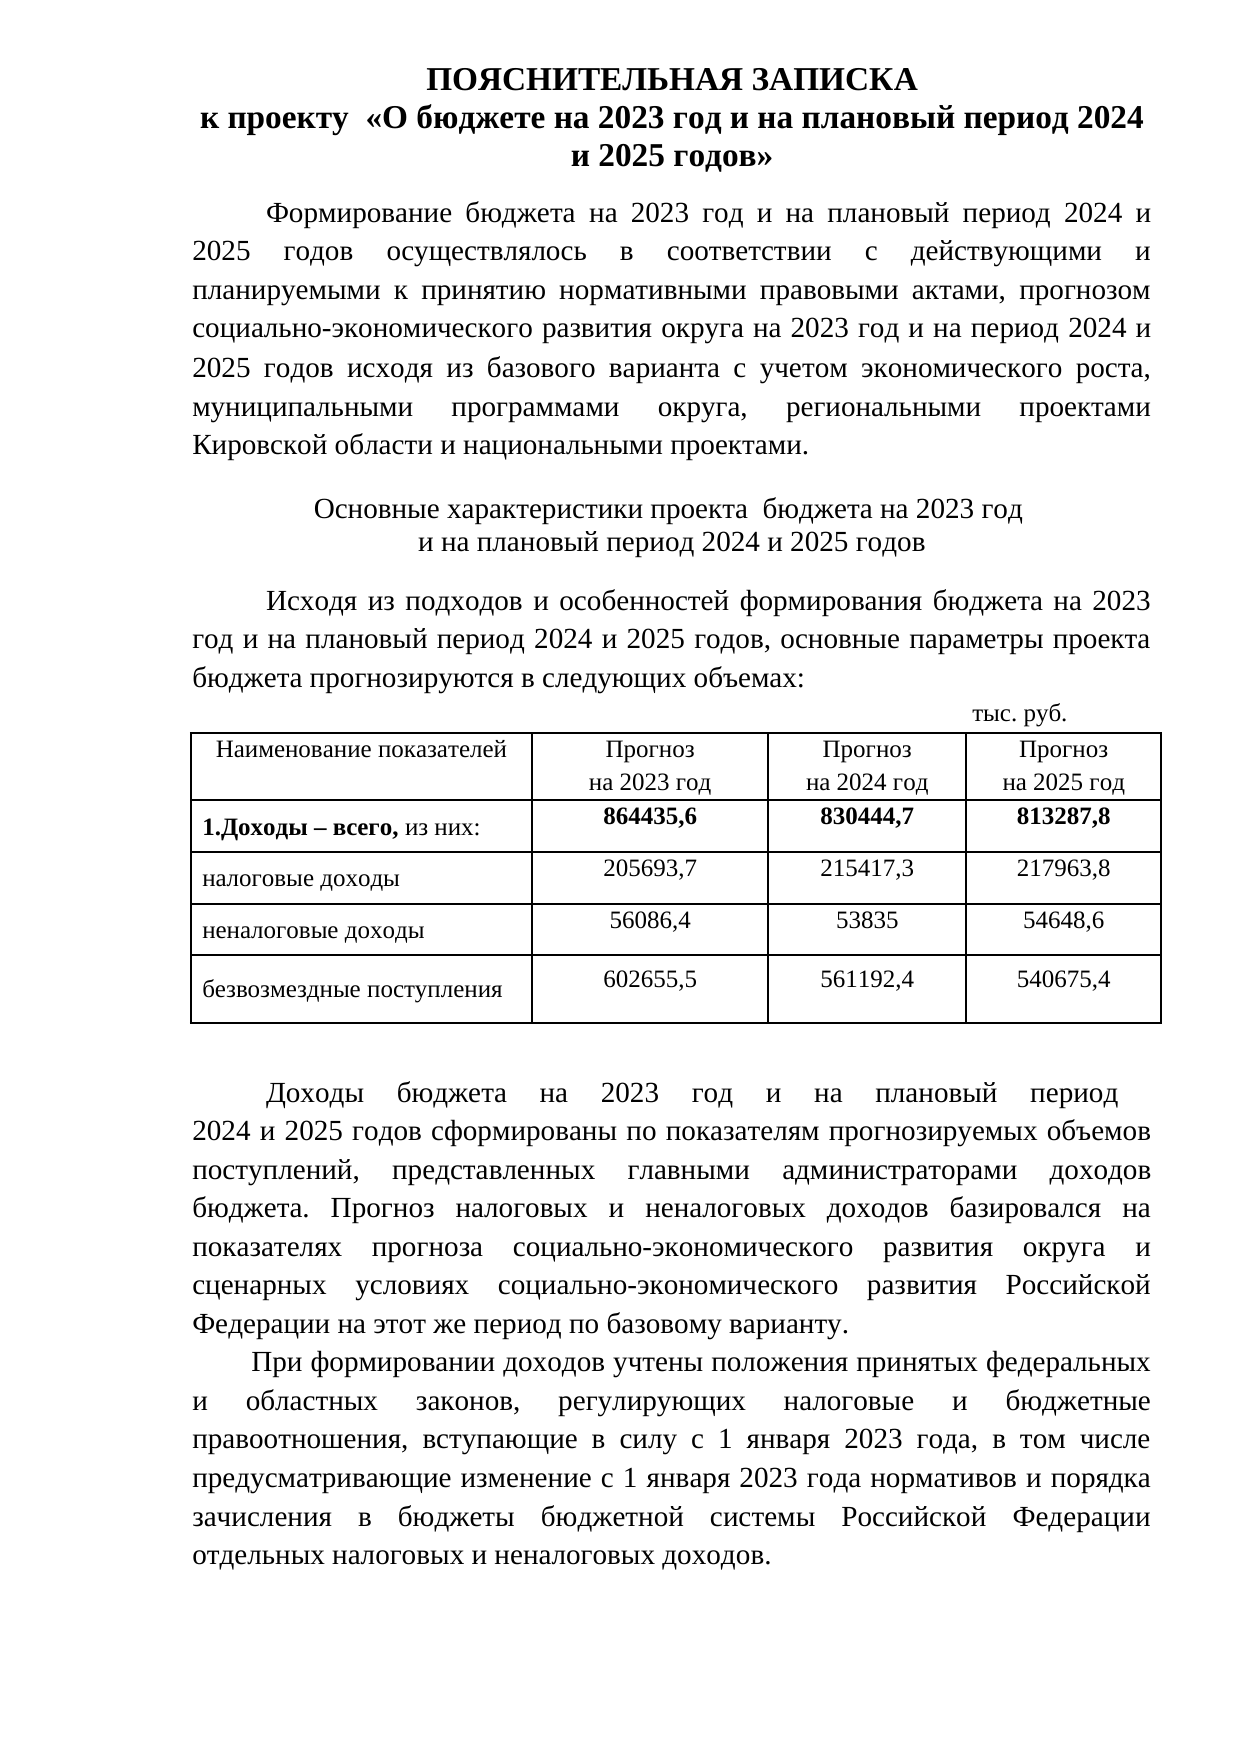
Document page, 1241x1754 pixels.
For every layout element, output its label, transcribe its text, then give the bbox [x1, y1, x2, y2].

table_cell на 2023 год [533, 765, 767, 799]
subtitle Формирование бюджета на 2023 год и на плановый период 2024 и 2025 годов осуществлялось в соответствии с действующими и планируемыми к принятию нормативными правовыми актами, прогнозом социально-экономического развития округа на 2023 год и на период 2024 и 2025 годов исходя из базового варианта с учетом экономического роста, муниципальными программами округа, региональными проектами Кировской области и национальными проектами. [192, 195, 1152, 461]
table_cell 215417,3 [769, 853, 965, 903]
table_cell на 2024 год [769, 765, 965, 799]
table_cell безвозмездные поступления [192, 956, 531, 1022]
table_cell 540675,4 [967, 956, 1160, 1022]
table_cell 813287,8 [967, 801, 1160, 851]
title ПОЯСНИТЕЛЬНАЯ ЗАПИСКА [192, 59, 1152, 97]
table_header Прогноз [967, 734, 1160, 765]
table_header Наименование показателей [192, 734, 531, 799]
text При формировании доходов учтены положения принятых федеральных и областных законов, регулирующих налоговые и бюджетные правоотношения, вступающие в силу с 1 января 2023 года, в том числе предусматривающие изменение с 1 января 2023 года нормативов и порядка зачисления в бюджеты бюджетной системы Российской Федерации отдельных налоговых и неналоговых доходов. [192, 1344, 1152, 1571]
table_cell неналоговые доходы [192, 905, 531, 954]
table_cell 53835 [769, 905, 965, 954]
table_cell 602655,5 [533, 956, 767, 1022]
text Исходя из подходов и особенностей формирования бюджета на 2023 год и на плановый период 2024 и 2025 годов, основные параметры проекта бюджета прогнозируются в следующих объемах: [192, 583, 1152, 693]
table_cell 205693,7 [533, 853, 767, 903]
table_cell на 2025 год [967, 765, 1160, 799]
table_cell 561192,4 [769, 956, 965, 1022]
table_cell 864435,6 [533, 801, 767, 851]
table_cell 54648,6 [967, 905, 1160, 954]
text к проекту «О бюджете на 2023 год и на плановый период 2024 и 2025 годов» [192, 97, 1152, 174]
text Основные характеристики проекта бюджета на 2023 год и на плановый период 2024 и 2025 годов [192, 491, 1152, 558]
table_cell 830444,7 [769, 801, 965, 851]
table_header Прогноз [769, 734, 965, 765]
text тыс. руб. [192, 698, 1152, 727]
table_cell налоговые доходы [192, 853, 531, 903]
text Доходы бюджета на 2023 год и на плановый период 2024 и 2025 годов сформированы по показателям прогнозируемых объемов поступлений, представленных главными администраторами доходов бюджета. Прогноз налоговых и неналоговых доходов базировался на показателях прогноза социально-экономического развития округа и сценарных условиях социально-экономического развития Российской Федерации на этот же период по базовому варианту. [192, 1075, 1152, 1339]
table_header Прогноз [533, 734, 767, 765]
table_cell 217963,8 [967, 853, 1160, 903]
table_cell 56086,4 [533, 905, 767, 954]
table_cell 1.Доходы – всего, из них: [192, 801, 531, 851]
